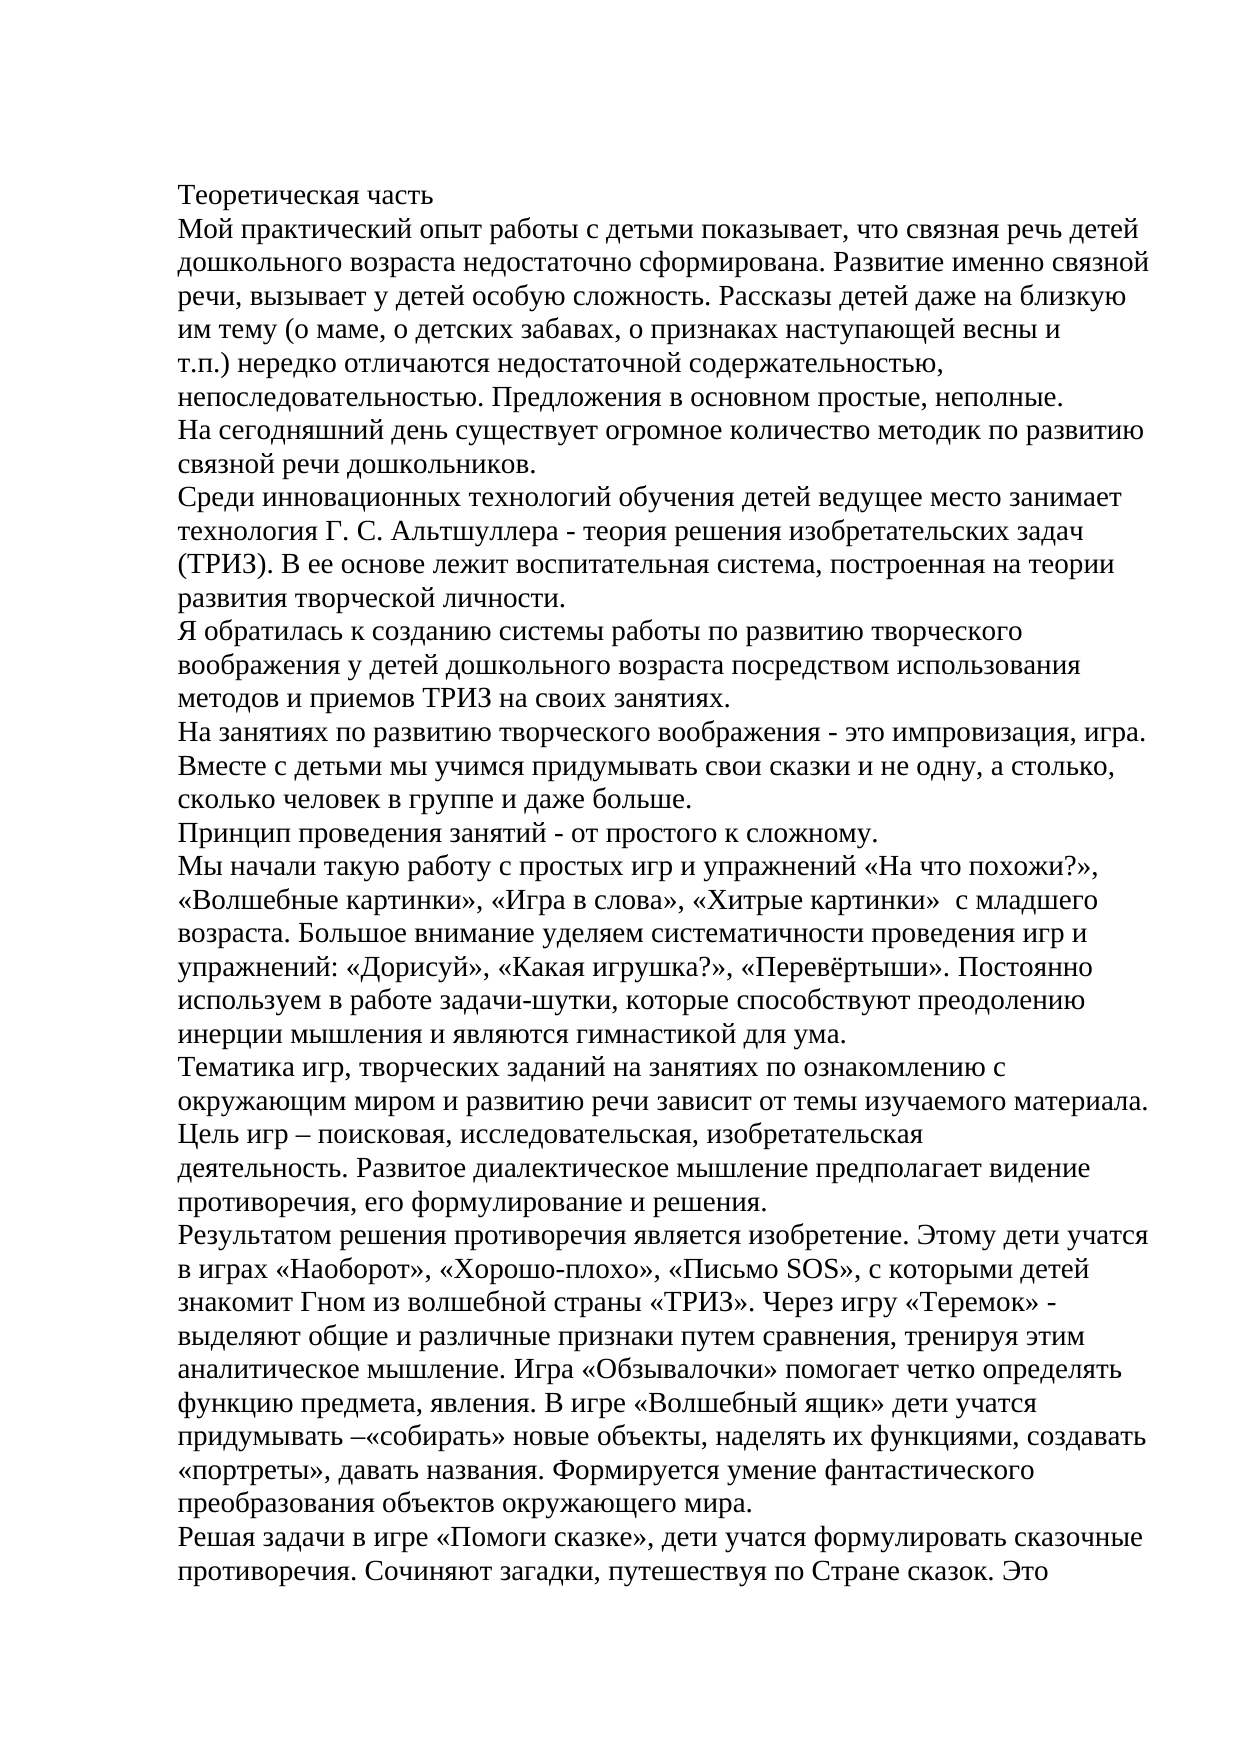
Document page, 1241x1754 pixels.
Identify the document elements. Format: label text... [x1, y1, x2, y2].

text Результатом решения противоречия является изобретение. Этому дети учатся в играх «Наоборот», «Хорошо-плохо», «Письмо SOS», с которыми детей знакомит Гном из волшебной страны «ТРИЗ». Через игру «Теремок» - выделяют общие и различные признаки путем сравнения, тренируя этим аналитическое мышление. Игра «Обзывалочки» помогает четко определять функцию предмета, явления. В игре «Волшебный ящик» дети учатся придумывать –«собирать» новые объекты, наделять их функциями, создавать «портреты», давать названия. Формируется умение фантастического преобразования объектов окружающего мира. [177, 1217, 1152, 1519]
text Я обратилась к созданию системы работы по развитию творческого воображения у детей дошкольного возраста посредством использования методов и приемов ТРИЗ на своих занятиях. [177, 613, 1152, 714]
text Принцип проведения занятий - от простого к сложному. [177, 815, 1152, 848]
text На занятиях по развитию творческого воображения - это импровизация, игра. Вместе с детьми мы учимся придумывать свои сказки и не одну, а столько, сколько человек в группе и даже больше. [177, 714, 1152, 815]
text Тематика игр, творческих заданий на занятиях по ознакомлению с окружающим миром и развитию речи зависит от темы изучаемого материала. Цель игр – поисковая, исследовательская, изобретательская деятельность. Развитое диалектическое мышление предполагает видение противоречия, его формулирование и решения. [177, 1049, 1152, 1217]
text Мы начали такую работу с простых игр и упражнений «На что похожи?», «Волшебные картинки», «Игра в слова», «Хитрые картинки» с младшего возраста. Большое внимание уделяем систематичности проведения игр и упражнений: «Дорисуй», «Какая игрушка?», «Перевёртыши». Постоянно используем в работе задачи-шутки, которые способствуют преодолению инерции мышления и являются гимнастикой для ума. [177, 848, 1152, 1049]
text Среди инновационных технологий обучения детей ведущее место занимает технология Г. С. Альтшуллера - теория решения изобретательских задач (ТРИЗ). В ее основе лежит воспитательная система, построенная на теории развития творческой личности. [177, 479, 1152, 613]
text Теоретическая часть [177, 177, 1152, 211]
text Мой практический опыт работы с детьми показывает, что связная речь детей дошкольного возраста недостаточно сформирована. Развитие именно связной речи, вызывает у детей особую сложность. Рассказы детей даже на близкую им тему (о маме, о детских забавах, о признаках наступающей весны и т.п.) нередко отличаются недостаточной содержательностью, непоследовательностью. Предложения в основном простые, неполные. [177, 211, 1152, 412]
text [177, 1519, 1152, 1586]
text На сегодняшний день существует огромное количество методик по развитию связной речи дошкольников. [177, 412, 1152, 479]
